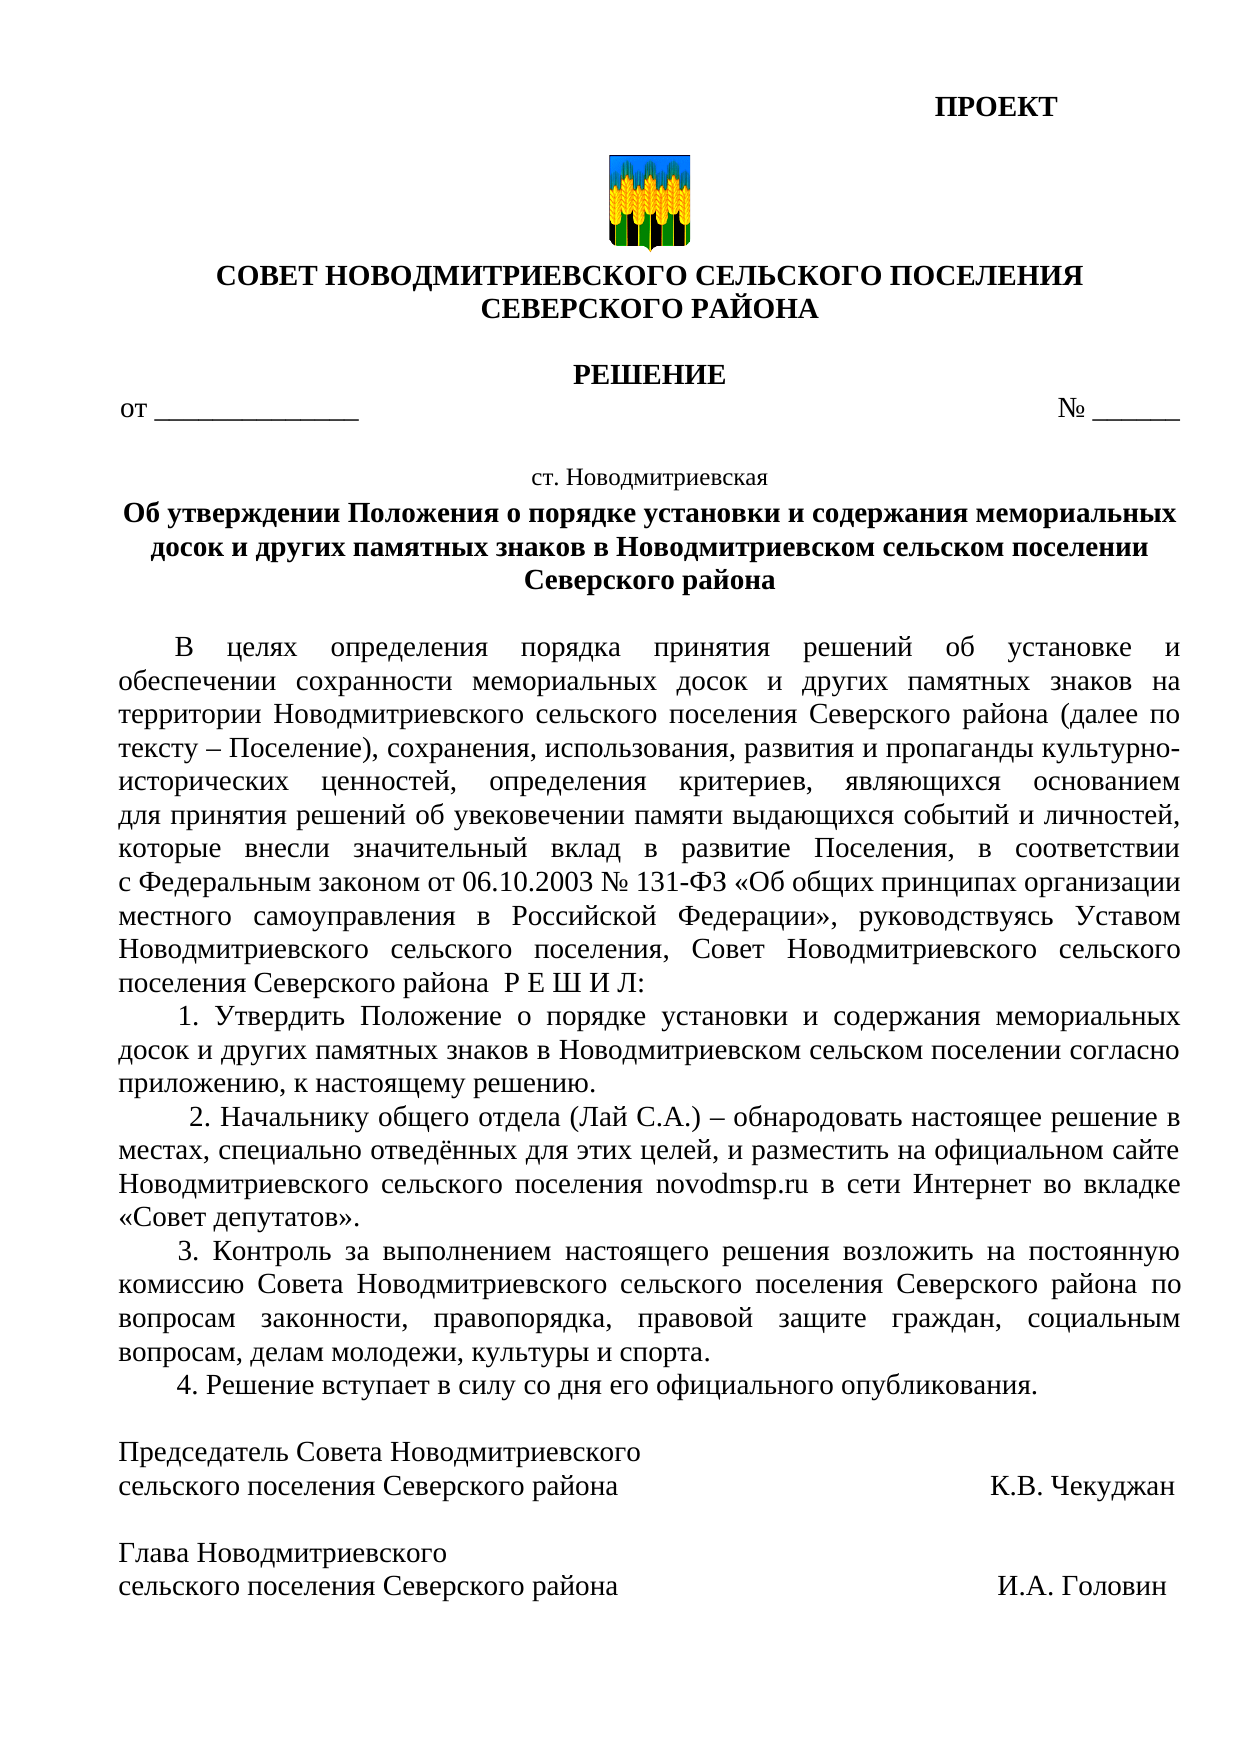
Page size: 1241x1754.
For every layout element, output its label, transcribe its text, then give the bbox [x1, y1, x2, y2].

text Председатель Совета Новодмитриевского [118, 1434, 1181, 1468]
text 2. Начальнику общего отдела (Лай С.А.) – обнародовать настоящее решение в местах, специально отведённых для этих целей, и разместить на официальном сайте Новодмитриевского сельского поселения novodmsp.ru в сети Интернет во вкладке «Совет депутатов». [118, 1099, 1181, 1233]
text сельского поселения Северского района И.А. Головин [118, 1568, 1181, 1602]
picture [609, 155, 690, 254]
text 1. Утвердить Положение о порядке установки и содержания мемориальных досок и других памятных знаков в Новодмитриевском сельском поселении согласно приложению, к настоящему решению. [118, 998, 1181, 1099]
subtitle СЕВЕРСКОГО РАЙОНА [118, 291, 1181, 325]
text Глава Новодмитриевского [118, 1535, 1181, 1568]
text сельского поселения Северского района К.В. Чекуджан [118, 1468, 1181, 1501]
text ст. Новодмитриевская [118, 462, 1181, 491]
text ПРОЕКТ [118, 89, 1181, 122]
text Об утверждении Положения о порядке установки и содержания мемориальных досок и других памятных знаков в Новодмитриевском сельском поселении Северского района [118, 495, 1181, 596]
text В целях определения порядка принятия решений об установке и обеспечении сохранности мемориальных досок и других памятных знаков на территории Новодмитриевского сельского поселения Северского района (далее по тексту – Поселение), сохранения, использования, развития и пропаганды культурно-исторических ценностей, определения критериев, являющихся основанием для принятия решений об увековечении памяти выдающихся событий и личностей, которые внесли значительный вклад в развитие Поселения, в соответствии с Федеральным законом от 06.10.2003 № 131-ФЗ «Об общих принципах организации местного самоуправления в Российской Федерации», руководствуясь Уставом Новодмитриевского сельского поселения, Совет Новодмитриевского сельского поселения Северского района Р Е Ш И Л: [118, 629, 1181, 998]
subtitle РЕШЕНИЕ [118, 357, 1181, 391]
text 3. Контроль за выполнением настоящего решения возложить на постоянную комиссию Совета Новодмитриевского сельского поселения Северского района по вопросам законности, правопорядка, правовой защите граждан, социальным вопросам, делам молодежи, культуры и спорта. [118, 1233, 1181, 1367]
text 4. Решение вступает в силу со дня его официального опубликования. [118, 1367, 1181, 1401]
subtitle СОВЕТ НОВОДМИТРИЕВСКОГО СЕЛЬСКОГО ПОСЕЛЕНИЯ [118, 258, 1181, 291]
text от ______________ № ______ [118, 391, 1181, 424]
